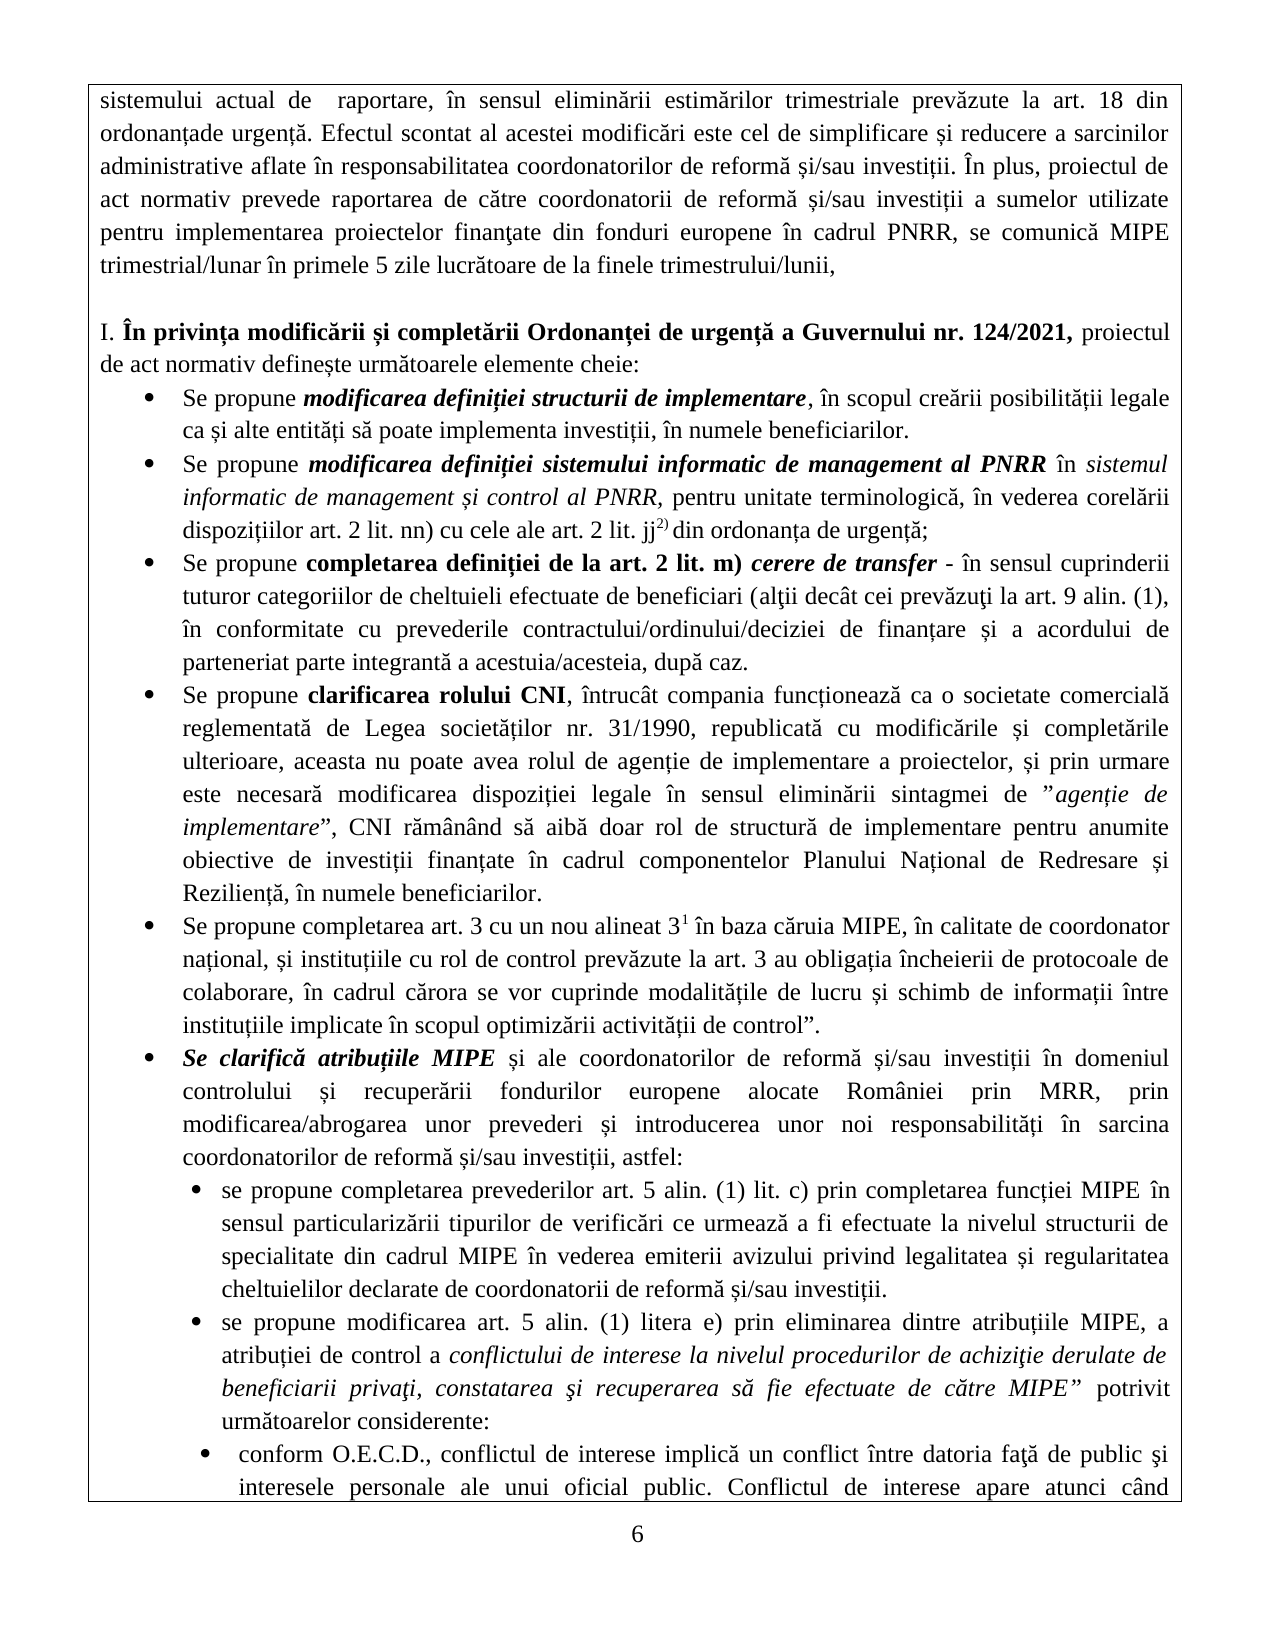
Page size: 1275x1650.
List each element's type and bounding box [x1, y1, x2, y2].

table_header [89, 85, 1181, 1501]
